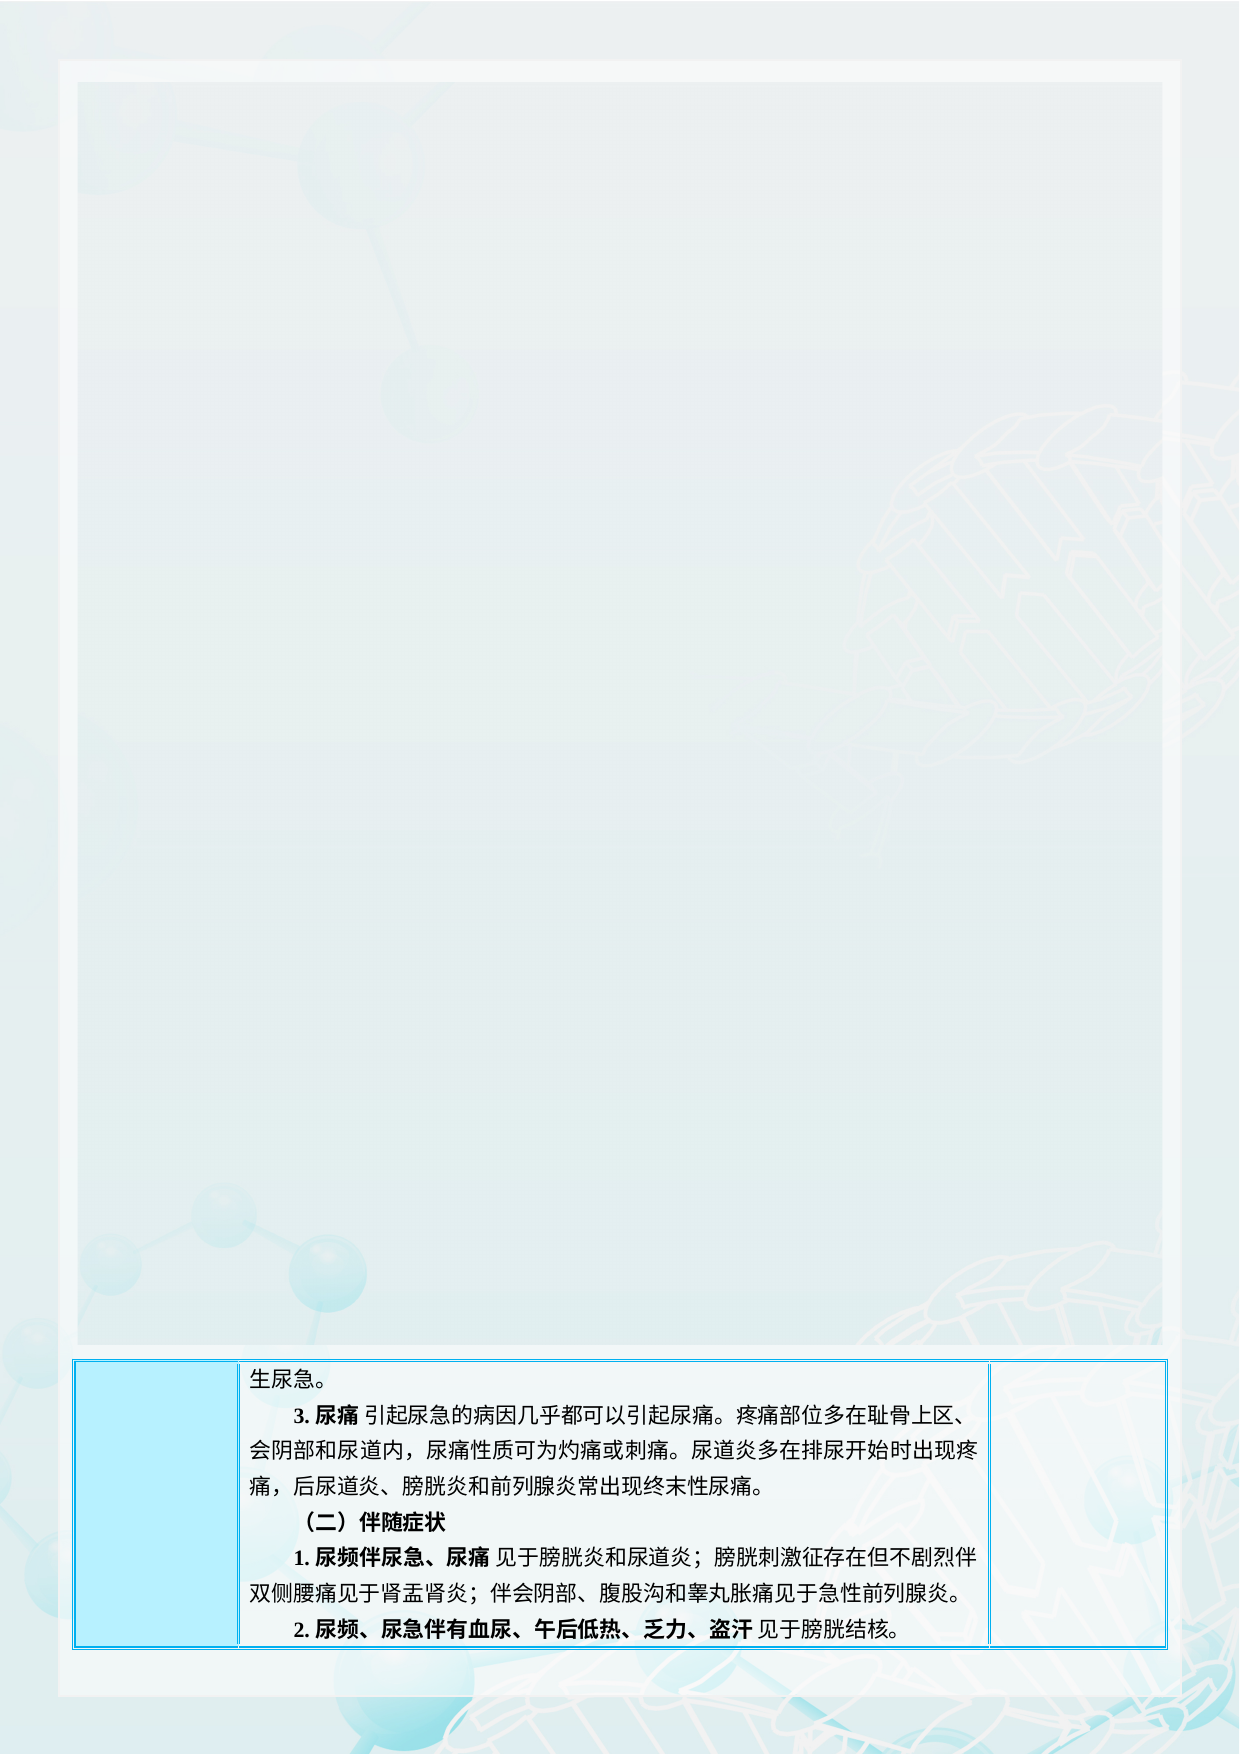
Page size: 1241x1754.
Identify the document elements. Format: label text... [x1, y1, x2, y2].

table_cell 通过教师讲解，了解常见症状的基本理论知识。 [990, 1362, 1165, 1646]
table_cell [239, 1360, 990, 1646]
picture [0, 1, 1240, 1754]
table_cell 知识讲解 （40min） [76, 1360, 239, 1646]
